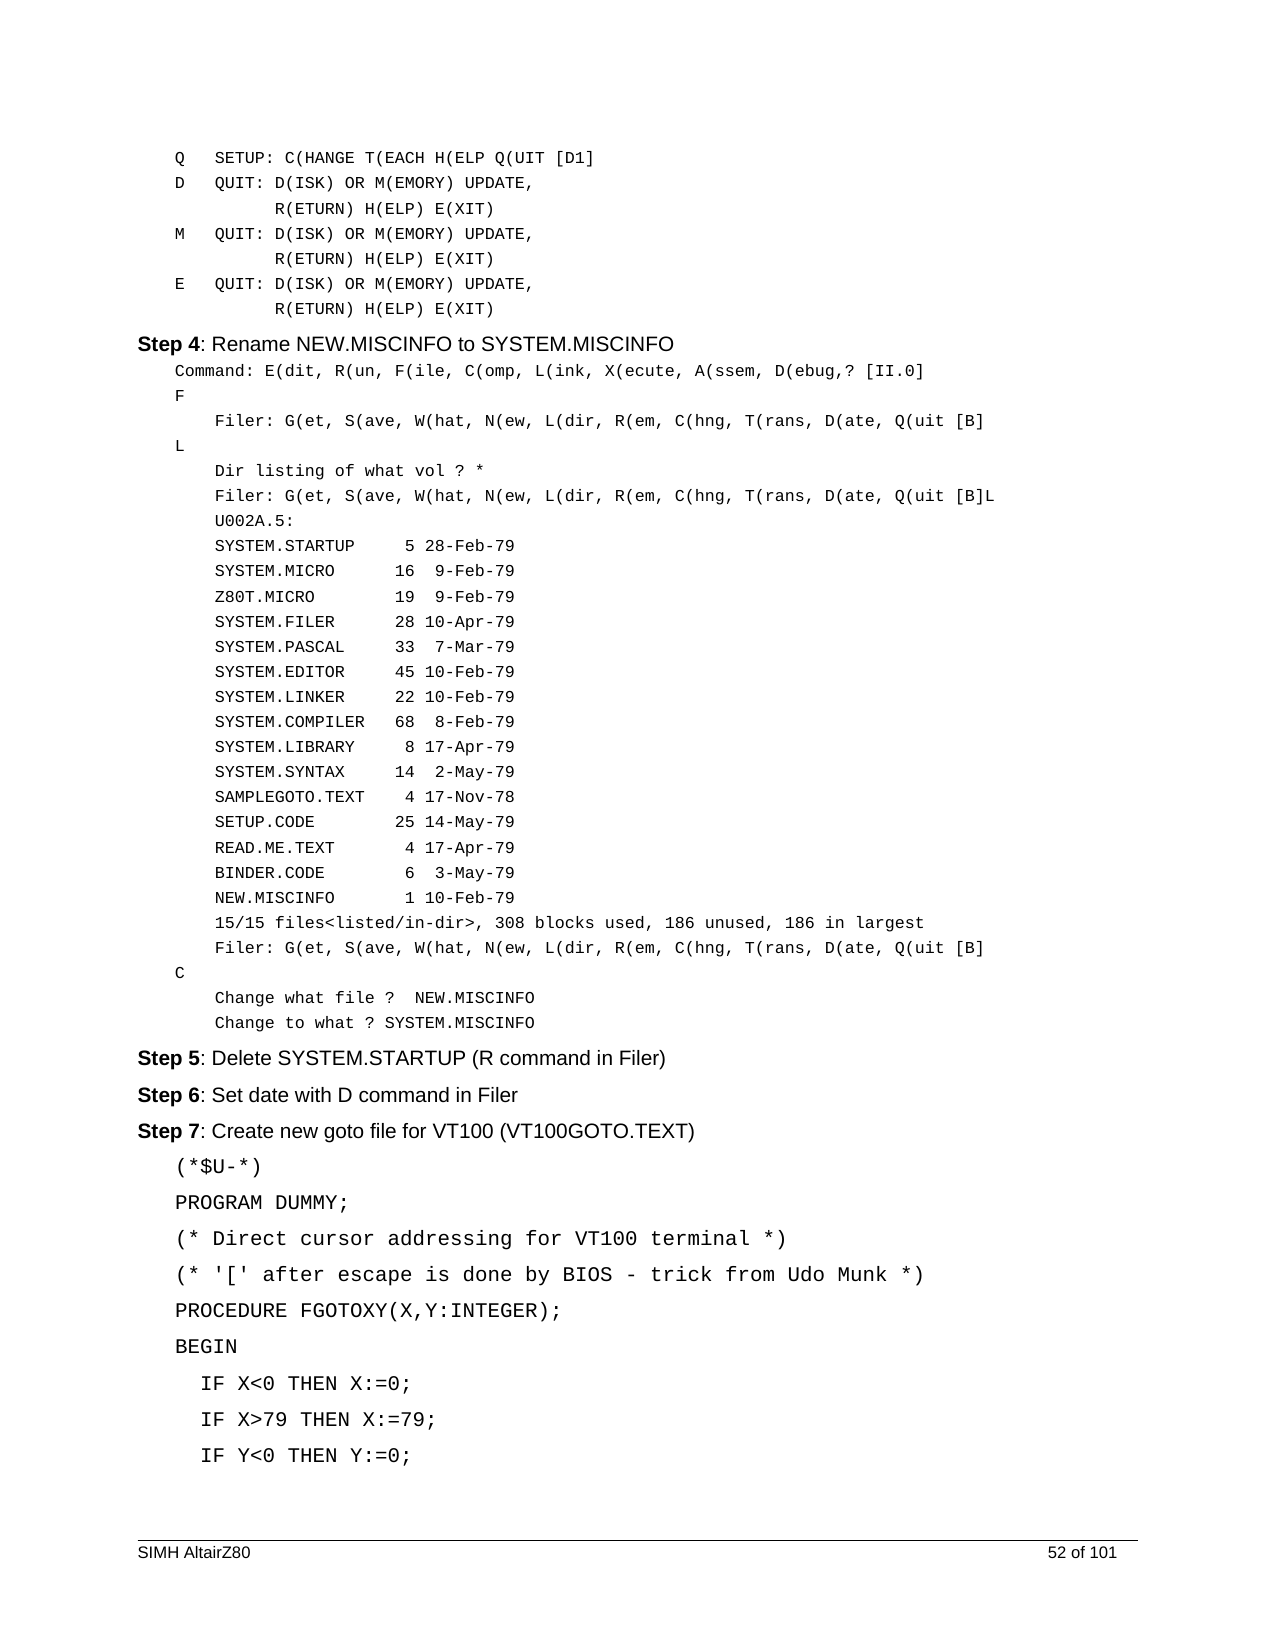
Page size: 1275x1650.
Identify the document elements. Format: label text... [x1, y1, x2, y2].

text Filer: G(et, S(ave, W(hat, N(ew, L(dir, R(em, C(hng, T(rans, D(ate, Q(uit [B]L [174, 488, 1138, 507]
text SYSTEM.STARTUP 5 28-Feb-79 [174, 538, 1138, 557]
text Change to what ? SYSTEM.MISCINFO [174, 1015, 1138, 1034]
text Filer: G(et, S(ave, W(hat, N(ew, L(dir, R(em, C(hng, T(rans, D(ate, Q(uit [B] [174, 412, 1138, 431]
text Z80T.MICRO 19 9-Feb-79 [174, 588, 1138, 607]
text R(ETURN) H(ELP) E(XIT) [174, 301, 1138, 319]
text R(ETURN) H(ELP) E(XIT) [174, 200, 1138, 219]
text PROGRAM DUMMY; [175, 1192, 1138, 1215]
text (* Direct cursor addressing for VT100 terminal *) [175, 1228, 1138, 1252]
text BINDER.CODE 6 3-May-79 [174, 864, 1138, 883]
text IF X>79 THEN X:=79; [175, 1409, 1138, 1432]
text F [174, 387, 1138, 406]
text U002A.5: [174, 513, 1138, 532]
text IF Y<0 THEN Y:=0; [175, 1445, 1138, 1468]
text READ.ME.TEXT 4 17-Apr-79 [174, 839, 1138, 858]
text (* '[' after escape is done by BIOS - trick from Udo Munk *) [175, 1264, 1138, 1288]
text NEW.MISCINFO 1 10-Feb-79 [174, 889, 1138, 908]
text 15/15 files<listed/in-dir>, 308 blocks used, 186 unused, 186 in largest [174, 914, 1138, 933]
text SYSTEM.MICRO 16 9-Feb-79 [174, 563, 1138, 582]
text SYSTEM.LIBRARY 8 17-Apr-79 [174, 739, 1138, 758]
text Step 4: Rename NEW.MISCINFO to SYSTEM.MISCINFO [137, 332, 1138, 356]
text SETUP.CODE 25 14-May-79 [174, 814, 1138, 833]
text SYSTEM.COMPILER 68 8-Feb-79 [174, 714, 1138, 732]
text E QUIT: D(ISK) OR M(EMORY) UPDATE, [174, 276, 1138, 294]
text Command: E(dit, R(un, F(ile, C(omp, L(ink, X(ecute, A(ssem, D(ebug,? [II.0] [174, 362, 1138, 381]
text SYSTEM.PASCAL 33 7-Mar-79 [174, 638, 1138, 657]
text Change what file ? NEW.MISCINFO [174, 990, 1138, 1009]
text SYSTEM.LINKER 22 10-Feb-79 [174, 688, 1138, 707]
text SYSTEM.FILER 28 10-Apr-79 [174, 613, 1138, 632]
text BEGIN [175, 1336, 1138, 1360]
text L [174, 437, 1138, 456]
text SYSTEM.SYNTAX 14 2-May-79 [174, 764, 1138, 783]
text Step 6: Set date with D command in Filer [137, 1083, 1138, 1107]
text Q SETUP: C(HANGE T(EACH H(ELP Q(UIT [D1] [174, 150, 1138, 169]
text PROCEDURE FGOTOXY(X,Y:INTEGER); [175, 1300, 1138, 1324]
text C [174, 965, 1138, 983]
text SAMPLEGOTO.TEXT 4 17-Nov-78 [174, 789, 1138, 808]
text M QUIT: D(ISK) OR M(EMORY) UPDATE, [174, 225, 1138, 244]
text IF X<0 THEN X:=0; [175, 1372, 1138, 1396]
text SYSTEM.EDITOR 45 10-Feb-79 [174, 663, 1138, 682]
text R(ETURN) H(ELP) E(XIT) [174, 250, 1138, 269]
text Filer: G(et, S(ave, W(hat, N(ew, L(dir, R(em, C(hng, T(rans, D(ate, Q(uit [B] [174, 939, 1138, 958]
text Step 7: Create new goto file for VT100 (VT100GOTO.TEXT) [137, 1119, 1138, 1143]
text (*$U-*) [175, 1156, 1138, 1179]
text Dir listing of what vol ? * [174, 463, 1138, 481]
text Step 5: Delete SYSTEM.STARTUP (R command in Filer) [137, 1046, 1138, 1070]
text D QUIT: D(ISK) OR M(EMORY) UPDATE, [174, 175, 1138, 194]
